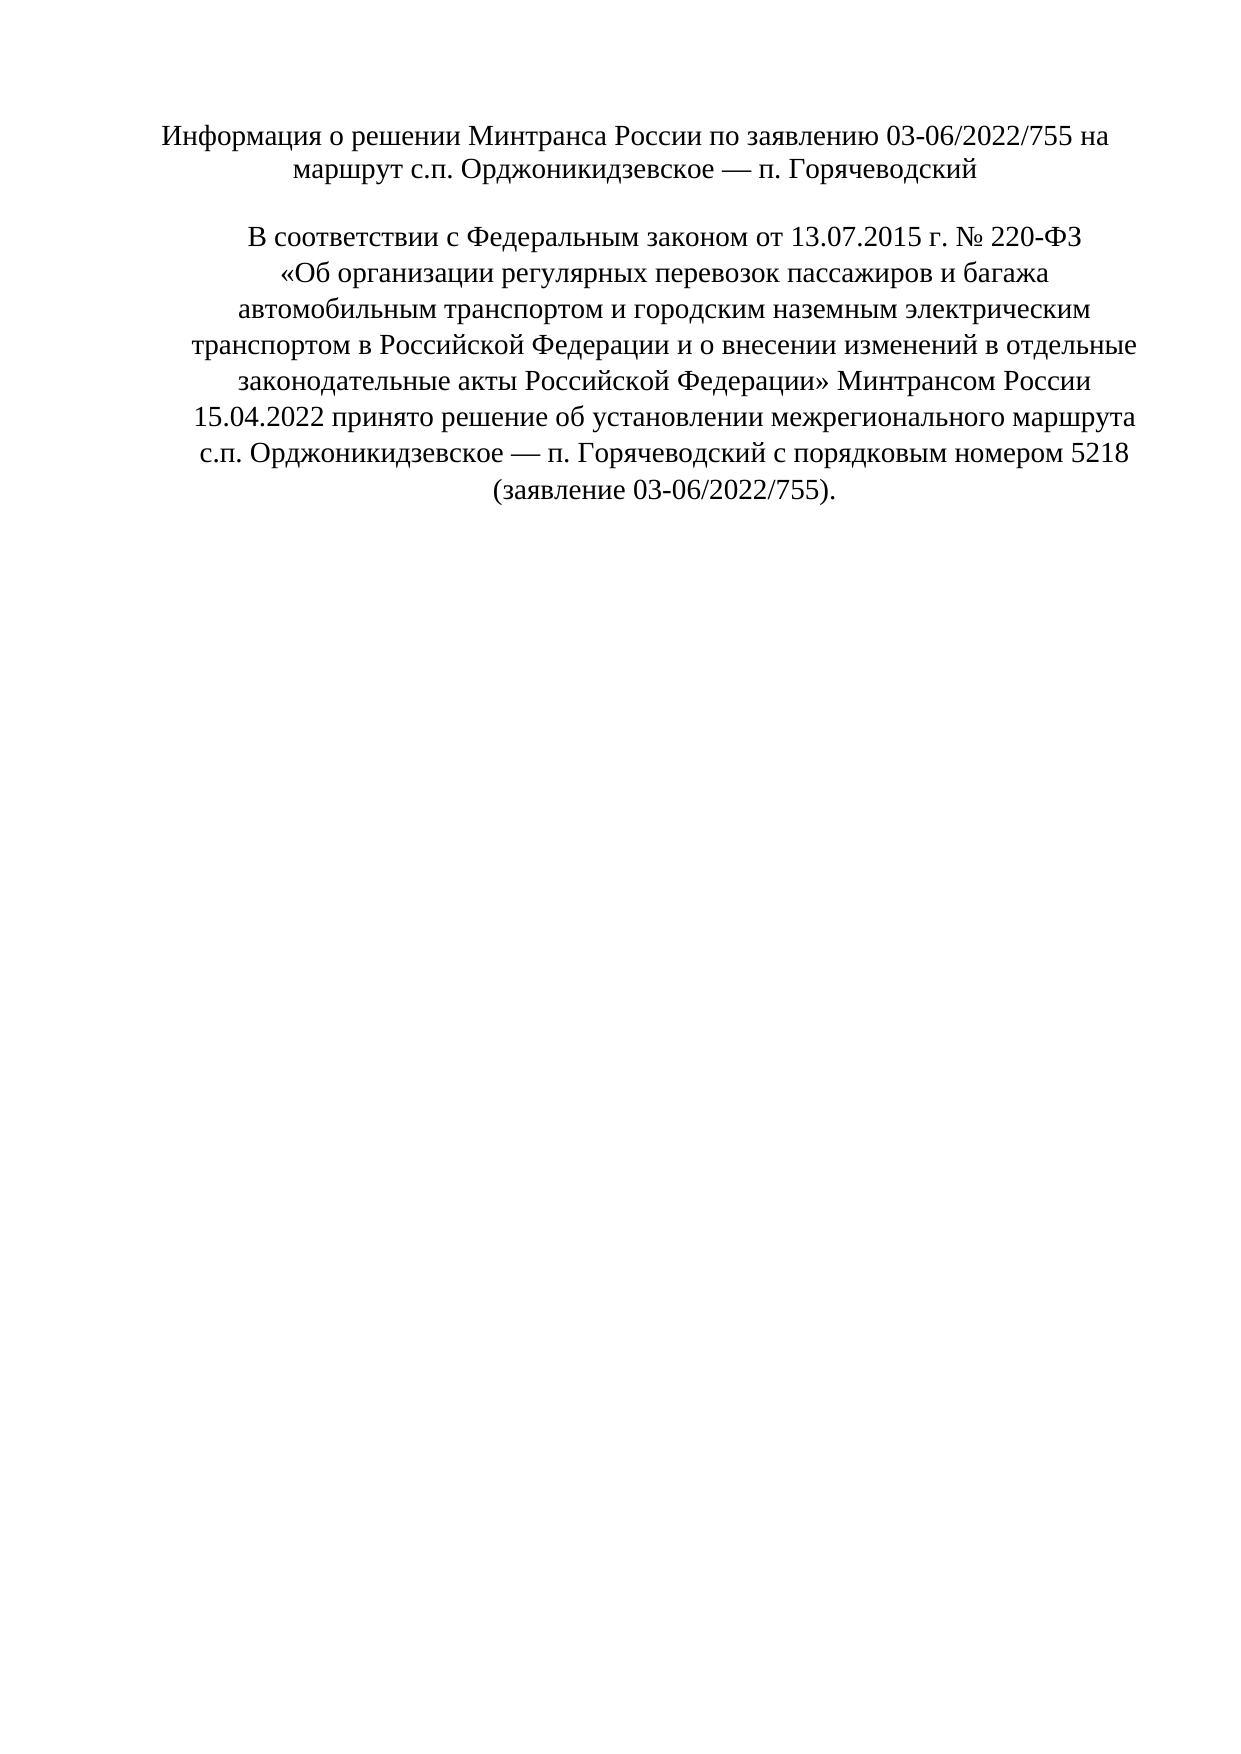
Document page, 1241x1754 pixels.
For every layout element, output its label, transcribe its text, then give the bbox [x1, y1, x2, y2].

text Информация о решении Минтранса России по заявлению 03-06/2022/755 на маршрут с.п. Орджоникидзевское — п. Горячеводский [118, 118, 1152, 185]
text В соответствии с Федеральным законом от 13.07.2015 г. № 220-ФЗ «Об организации регулярных перевозок пассажиров и багажа автомобильным транспортом и городским наземным электрическим транспортом в Российской Федерации и о внесении изменений в отдельные законодательные акты Российской Федерации» Минтрансом России 15.04.2022 принято решение об установлении межрегионального маршрута с.п. Орджоникидзевское — п. Горячеводский с порядковым номером 5218 (заявление 03-06/2022/755). [177, 219, 1152, 505]
